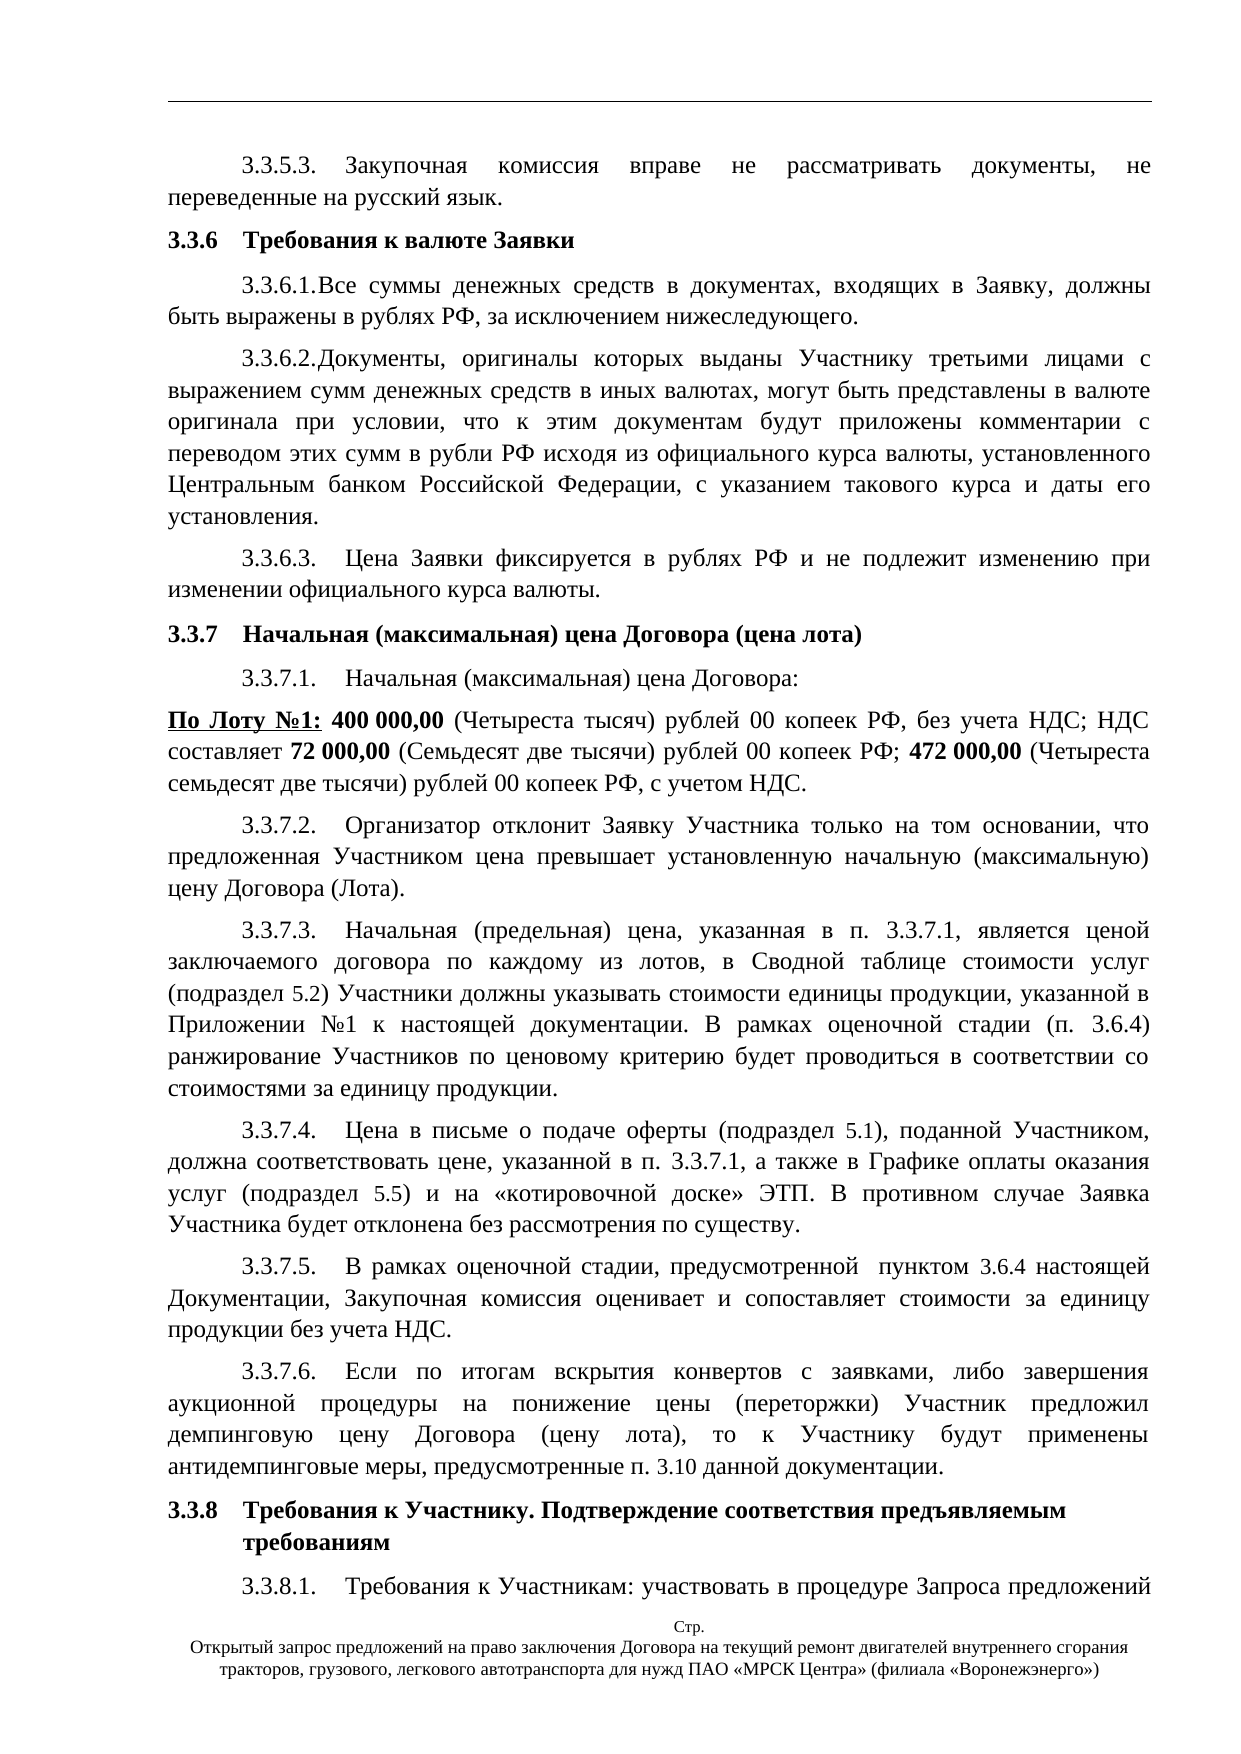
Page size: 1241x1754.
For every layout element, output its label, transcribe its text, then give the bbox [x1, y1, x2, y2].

list Документы, оригиналы которых выданы Участнику третьими лицами с выражением сумм денежных средств в иных валютах, могут быть представлены в валюте оригинала при условии, что к этим документам будут приложены комментарии с переводом этих сумм в рубли РФ исходя из официального курса валюты, установленного Центральным банком Российской Федерации, с указанием такового курса и даты его установления. [168, 343, 1152, 530]
list Цена Заявки фиксируется в рублях РФ и не подлежит изменению при изменении официального курса валюты. [168, 543, 1152, 603]
list Организатор отклонит Заявку Участника только на том основании, что предложенная Участником цена превышает установленную начальную (максимальную) цену Договора (Лота). [168, 810, 1150, 902]
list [168, 1571, 1152, 1599]
list Все суммы денежных средств в документах, входящих в Заявку, должны быть выражены в рублях РФ, за исключением нижеследующего. [168, 270, 1152, 330]
list Начальная (предельная) цена, указанная в п. 3.3.7.1, является ценой заключаемого договора по каждому из лотов, в Сводной таблице стоимости услуг (подраздел 5.2) Участники должны указывать стоимости единицы продукции, указанной в Приложении №1 к настоящей документации. В рамках оценочной стадии (п. 3.6.4) ранжирование Участников по ценовому критерию будет проводиться в соответствии со стоимостями за единицу продукции. [168, 915, 1150, 1101]
list Если по итогам вскрытия конвертов с заявками, либо завершения аукционной процедуры на понижение цены (переторжки) Участник предложил демпинговую цену Договора (цену лота), то к Участнику будут применены антидемпинговые меры, предусмотренные п. 3.10 данной документации. [168, 1356, 1150, 1480]
list Цена в письме о подаче оферты (подраздел 5.1), поданной Участником, должна соответствовать цене, указанной в п. 3.3.7.1, а также в Графике оплаты оказания услуг (подраздел 5.5) и на «котировочной доске» ЭТП. В противном случае Заявка Участника будет отклонена без рассмотрения по существу. [168, 1115, 1150, 1238]
list В рамках оценочной стадии, предусмотренной пунктом 3.6.4 настоящей Документации, Закупочная комиссия оценивает и сопоставляет стоимости за единицу продукции без учета НДС. [168, 1251, 1150, 1343]
subtitle Начальная (максимальная) цена Договора (цена лота) [168, 619, 1152, 647]
subtitle Требования к Участнику. Подтверждение соответствия предъявляемым требованиям [168, 1495, 1152, 1556]
subtitle Требования к валюте Заявки [168, 226, 1152, 254]
list Закупочная комиссия вправе не рассматривать документы, не переведенные на русский язык. [168, 150, 1152, 210]
text По Лоту №1: 400 000,00 (Четыреста тысяч) рублей 00 копеек РФ, без учета НДС; НДС составляет 72 000,00 (Семьдесят две тысячи) рублей 00 копеек РФ; 472 000,00 (Четыреста семьдесят две тысячи) рублей 00 копеек РФ, с учетом НДС. [168, 705, 1150, 797]
list Начальная (максимальная) цена Договора: [168, 663, 1150, 691]
